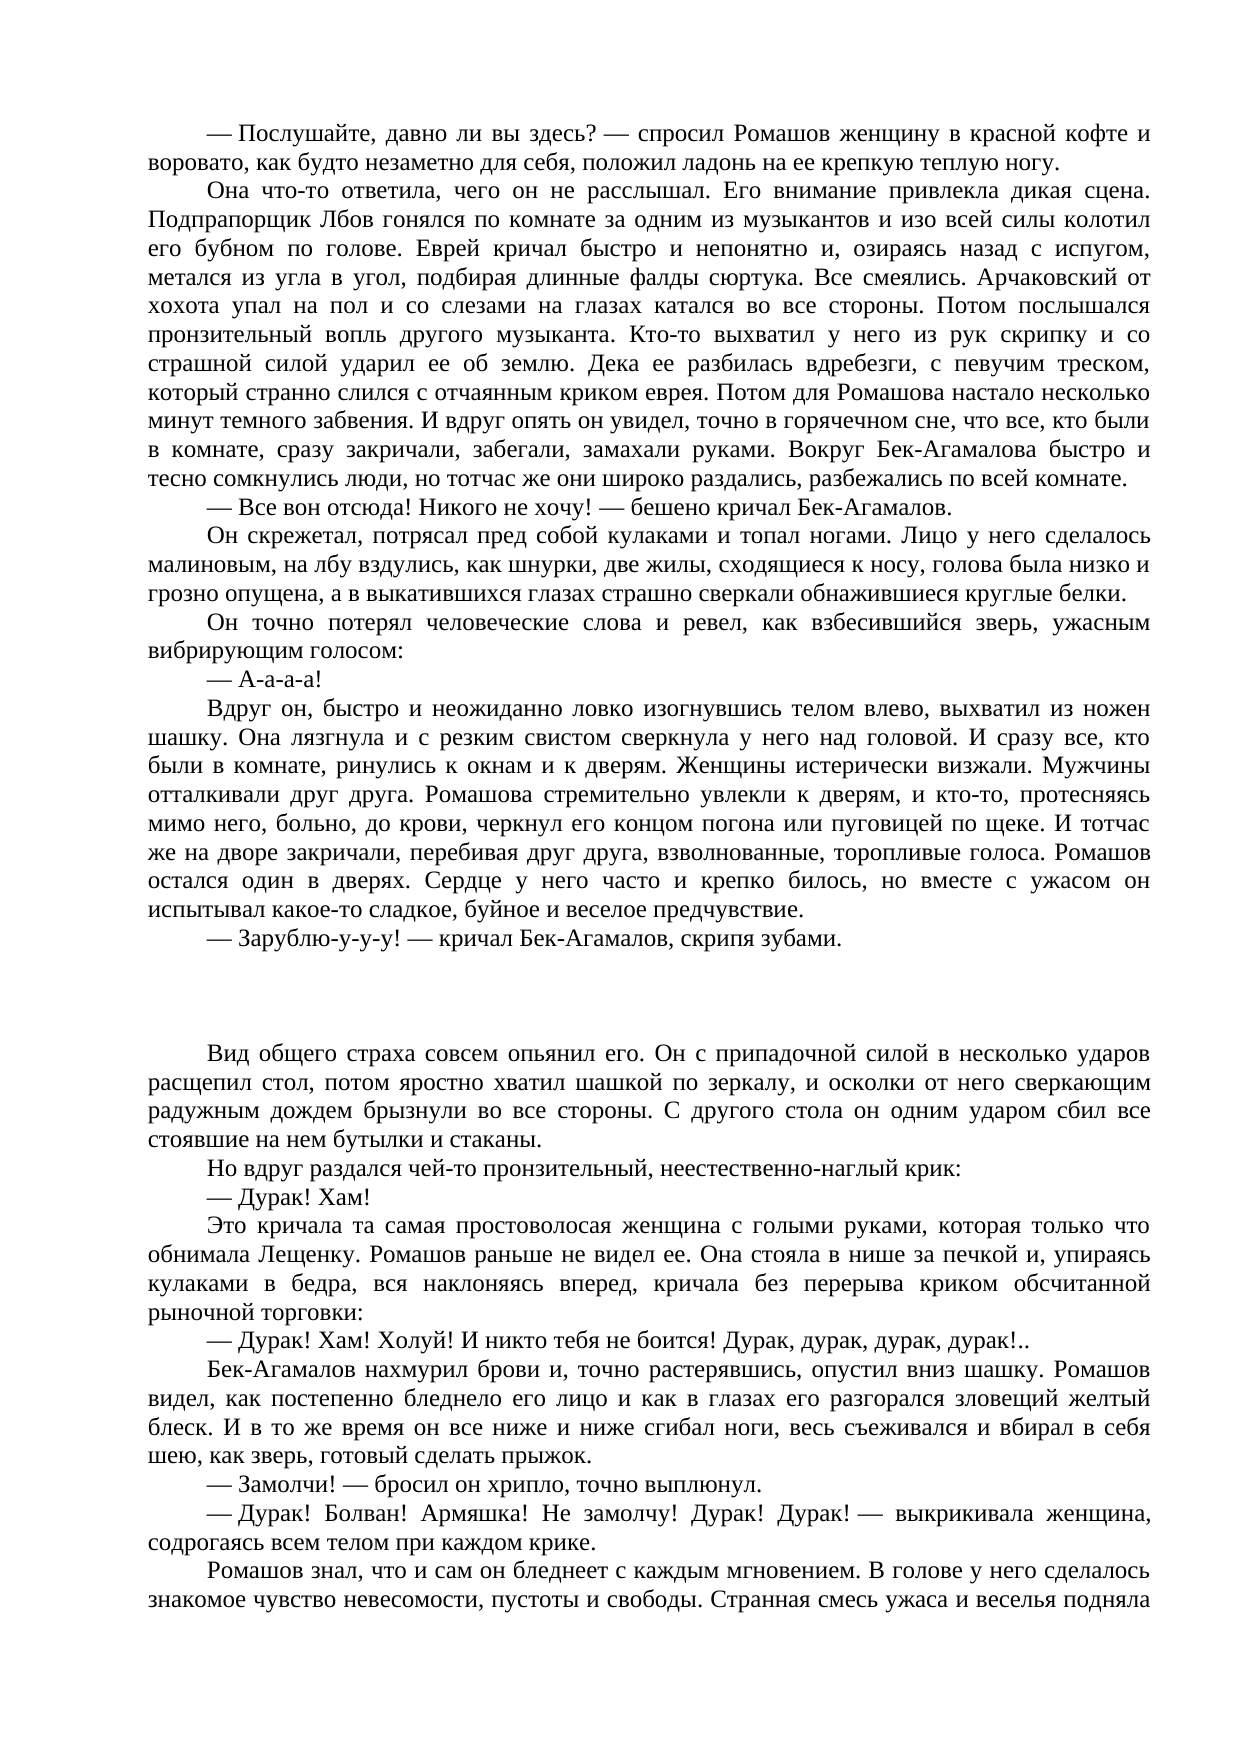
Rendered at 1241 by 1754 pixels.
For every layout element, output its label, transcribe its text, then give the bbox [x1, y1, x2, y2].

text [148, 1556, 1152, 1613]
text Это кричала та самая простоволосая женщина с голыми руками, которая только что обнимала Лещенку. Ромашов раньше не видел ее. Она стояла в нише за печкой и, упираясь кулаками в бедра, вся наклоняясь вперед, кричала без перерыва криком обсчитанной рыночной торговки: [148, 1211, 1152, 1326]
text Вдруг он, быстро и неожиданно ловко изогнувшись телом влево, выхватил из ножен шашку. Она лязгнула и с резким свистом сверкнула у него над головой. И сразу все, кто были в комнате, ринулись к окнам и к дверям. Женщины истерически визжали. Мужчины отталкивали друг друга. Ромашова стремительно увлекли к дверям, и кто-то, протесняясь мимо него, больно, до крови, черкнул его концом погона или пуговицей по щеке. И тотчас же на дворе закричали, перебивая друг друга, взволнованные, торопливые голоса. Ромашов остался один в дверях. Сердце у него часто и крепко билось, но вместе с ужасом он испытывал какое-то сладкое, буйное и веселое предчувствие. [148, 693, 1152, 923]
text Он скрежетал, потрясал пред собой кулаками и топал ногами. Лицо у него сделалось малиновым, на лбу вздулись, как шнурки, две жилы, сходящиеся к носу, голова была низко и грозно опущена, а в выкатившихся глазах страшно сверкали обнажившиеся круглые белки. [148, 521, 1152, 607]
text — Замолчи! — бросил он хрипло, точно выплюнул. [148, 1469, 1152, 1498]
text — Дурак! Хам! Холуй! И никто тебя не боится! Дурак, дурак, дурак, дурак!.. [148, 1326, 1152, 1354]
text — Дурак! Болван! Армяшка! Не замолчу! Дурак! Дурак! — выкрикивала женщина, содрогаясь всем телом при каждом крике. [148, 1498, 1152, 1556]
text — Зарублю-у-у-у! — кричал Бек-Агамалов, скрипя зубами. [148, 923, 1152, 952]
text Но вдруг раздался чей-то пронзительный, неестественно-наглый крик: [148, 1153, 1152, 1182]
text Вид общего страха совсем опьянил его. Он с припадочной силой в несколько ударов расщепил стол, потом яростно хватил шашкой по зеркалу, и осколки от него сверкающим радужным дождем брызнули во все стороны. С другого стола он одним ударом сбил все стоявшие на нем бутылки и стаканы. [148, 1038, 1152, 1153]
text — Дурак! Хам! [148, 1182, 1152, 1211]
text Она что-то ответила, чего он не расслышал. Его внимание привлекла дикая сцена. Подпрапорщик Лбов гонялся по комнате за одним из музыкантов и изо всей силы колотил его бубном по голове. Еврей кричал быстро и непонятно и, озираясь назад с испугом, метался из угла в угол, подбирая длинные фалды сюртука. Все смеялись. Арчаковский от хохота упал на пол и со слезами на глазах катался во все стороны. Потом послышался пронзительный вопль другого музыканта. Кто-то выхватил у него из рук скрипку и со страшной силой ударил ее об землю. Дека ее разбилась вдребезги, с певучим треском, который странно слился с отчаянным криком еврея. Потом для Ромашова настало несколько минут темного забвения. И вдруг опять он увидел, точно в горячечном сне, что все, кто были в комнате, сразу закричали, забегали, замахали руками. Вокруг Бек-Агамалова быстро и тесно сомкнулись люди, но тотчас же они широко раздались, разбежались по всей комнате. [148, 176, 1152, 492]
text — Все вон отсюда! Никого не хочу! — бешено кричал Бек-Агамалов. [148, 492, 1152, 521]
text Бек-Агамалов нахмурил брови и, точно растерявшись, опустил вниз шашку. Ромашов видел, как постепенно бледнело его лицо и как в глазах его разгорался зловещий желтый блеск. И в то же время он все ниже и ниже сгибал ноги, весь съеживался и вбирал в себя шею, как зверь, готовый сделать прыжок. [148, 1354, 1152, 1469]
text Он точно потерял человеческие слова и ревел, как взбесившийся зверь, ужасным вибрирующим голосом: [148, 607, 1152, 664]
text — Послушайте, давно ли вы здесь? — спросил Ромашов женщину в красной кофте и воровато, как будто незаметно для себя, положил ладонь на ее крепкую теплую ногу. [148, 118, 1152, 176]
text — А-а-а-а! [148, 664, 1152, 693]
